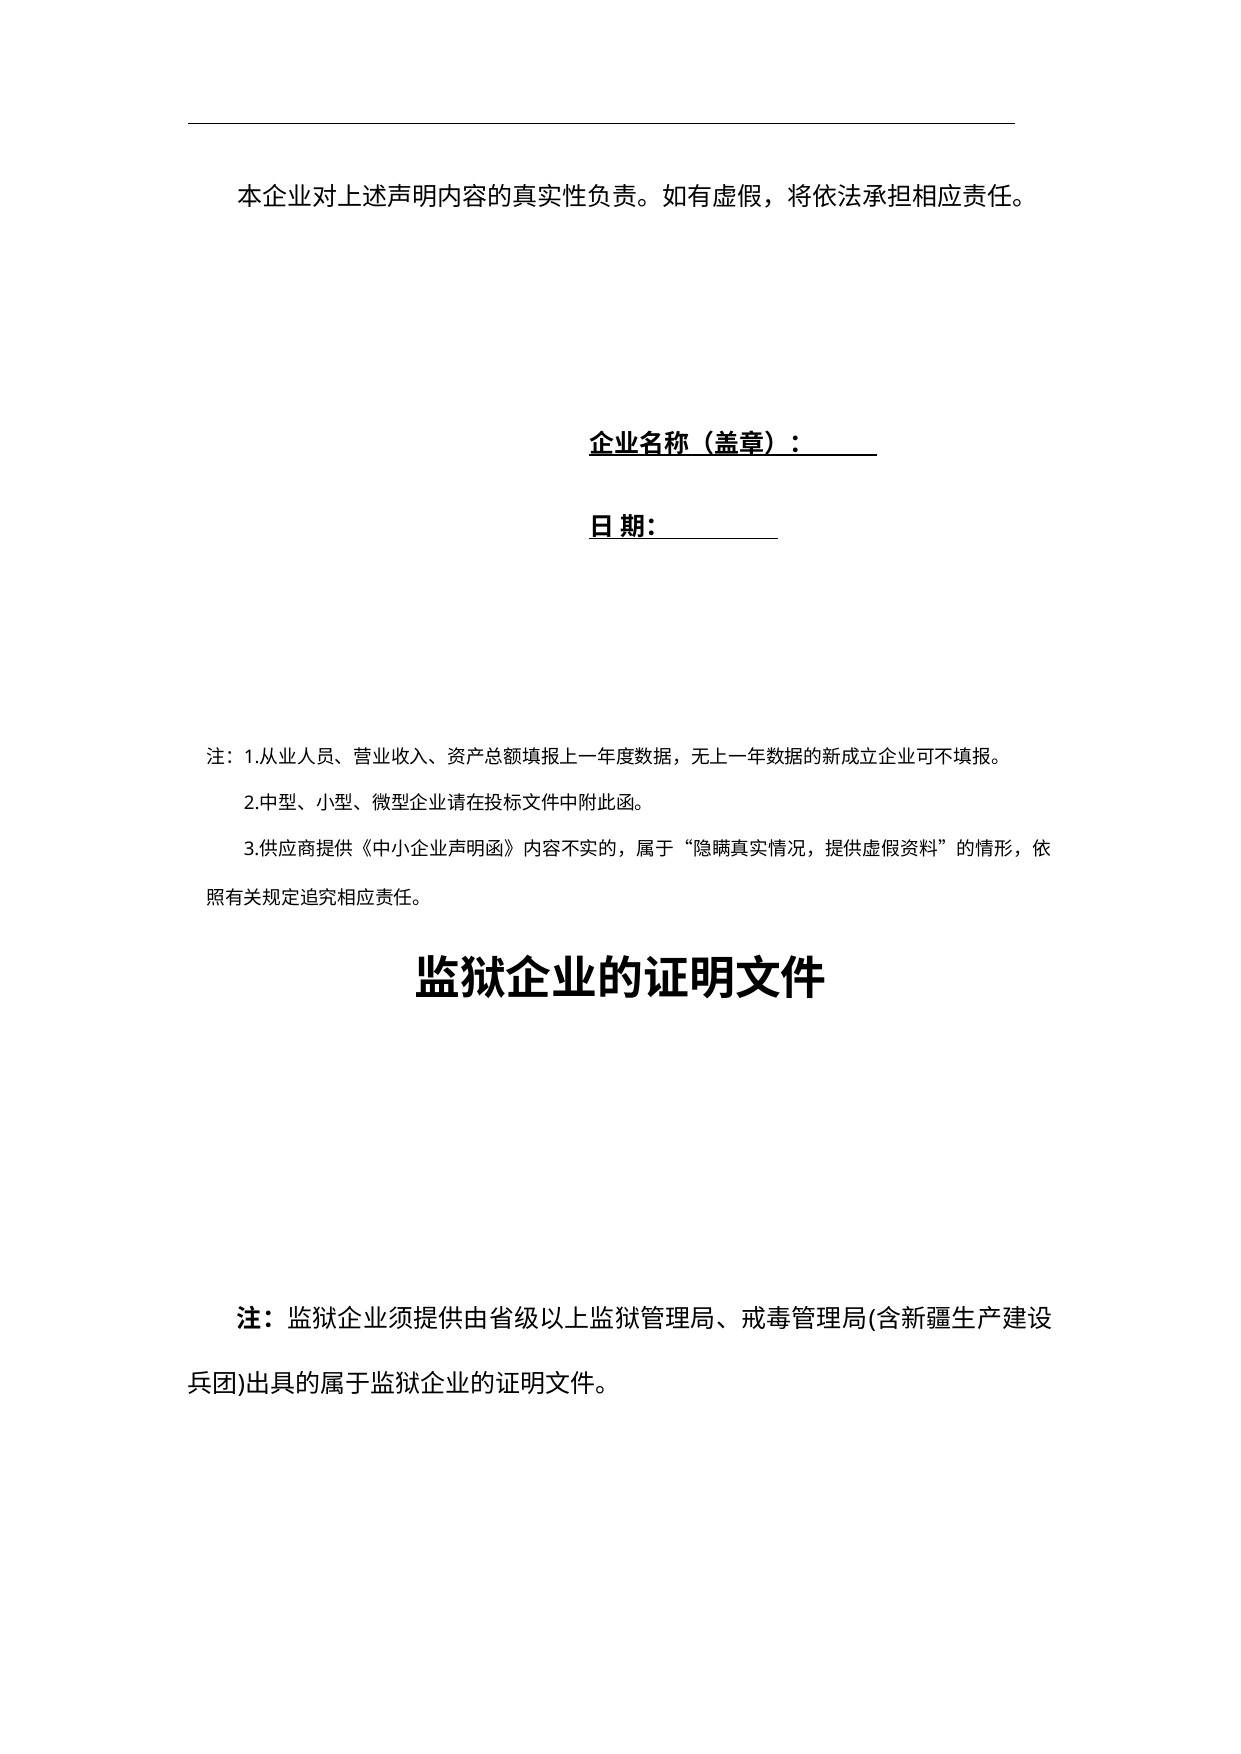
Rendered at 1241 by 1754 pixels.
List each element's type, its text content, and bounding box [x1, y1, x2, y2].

text 3.供应商提供《中小企业声明函》内容不实的，属于“隐瞒真实情况，提供虚假资料”的情形，依照有关规定追究相应责任。 [206, 831, 1053, 913]
text 注：监狱企业须提供由省级以上监狱管理局、戒毒管理局(含新疆生产建设兵团)出具的属于监狱企业的证明文件。 [187, 1284, 1053, 1414]
text 本企业对上述声明内容的真实性负责。如有虚假，将依法承担相应责任。 [187, 162, 1053, 227]
text 2.中型、小型、微型企业请在投标文件中附此函。 [187, 785, 1053, 818]
text 监狱企业的证明文件 [187, 926, 1053, 1024]
text 日 期： [187, 492, 1053, 557]
text 注：1.从业人员、营业收入、资产总额填报上一年度数据，无上一年数据的新成立企业可不填报。 [187, 739, 1053, 772]
text 企业名称（盖章）： [187, 409, 1053, 474]
